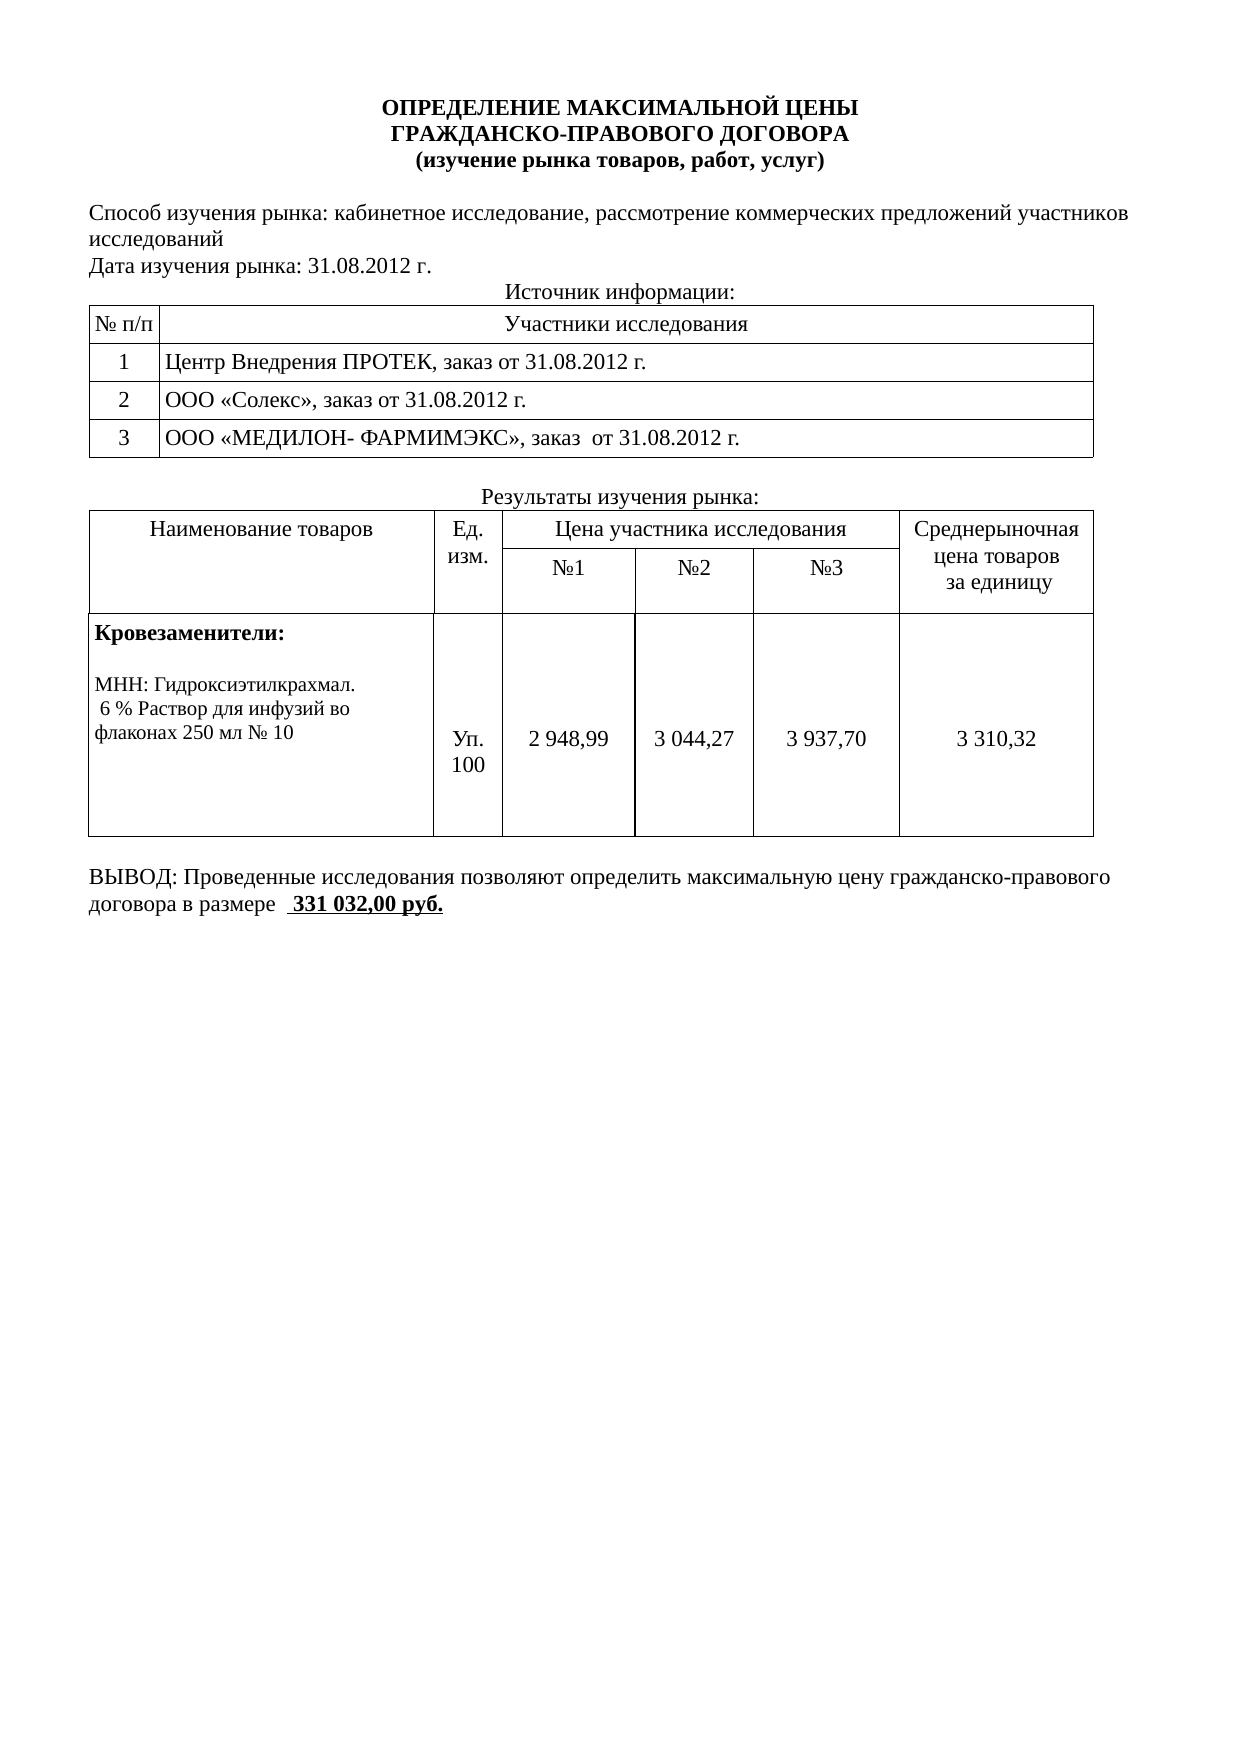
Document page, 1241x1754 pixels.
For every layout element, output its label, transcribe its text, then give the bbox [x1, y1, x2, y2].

table_cell 2 [90, 382, 159, 418]
table_header Наименование товаров [90, 511, 434, 613]
table_header Среднерыночная цена товаров за единицу [900, 511, 1093, 613]
table_cell 3 310,32 [900, 614, 1093, 836]
table_cell 3 044,27 [636, 614, 753, 836]
text ОПРЕДЕЛЕНИЕ МАКСИМАЛЬНОЙ ЦЕНЫ [89, 94, 1152, 120]
table_cell ООО «МЕДИЛОН- ФАРМИМЭКС», заказ от 31.08.2012 г. [160, 420, 1093, 457]
table_cell 3 937,70 [754, 614, 899, 836]
table_header Цена участника исследования [503, 511, 899, 547]
table_cell Кровезаменители: МНН: Гидроксиэтилкрахмал. 6 % Раствор для инфузий во флаконах 250 мл № 10 [89, 614, 433, 836]
text ГРАЖДАНСКО-ПРАВОВОГО ДОГОВОРА [89, 120, 1152, 146]
text Способ изучения рынка: кабинетное исследование, рассмотрение коммерческих предложений участников исследований [89, 199, 1152, 252]
table_header № п/п [90, 306, 159, 342]
text (изучение рынка товаров, работ, услуг) [89, 146, 1152, 173]
text Дата изучения рынка: 31.08.2012 г. [89, 252, 1152, 278]
table_cell 1 [90, 344, 159, 381]
table_header Ед. изм. [435, 511, 502, 613]
table_cell Уп. 100 [434, 614, 502, 836]
table_header Участники исследования [160, 306, 1093, 342]
table_cell №3 [754, 549, 899, 613]
text Результаты изучения рынка: [89, 483, 1152, 509]
table_cell 3 [90, 420, 159, 457]
table_cell №1 [503, 549, 635, 613]
table_cell Центр Внедрения ПРОТЕК, заказ от 31.08.2012 г. [160, 344, 1093, 381]
table_cell №2 [636, 549, 753, 613]
table_cell ООО «Солекс», заказ от 31.08.2012 г. [160, 382, 1093, 418]
text Источник информации: [89, 278, 1152, 304]
table_cell 2 948,99 [503, 614, 634, 836]
text ВЫВОД: Проведенные исследования позволяют определить максимальную цену гражданско-правового договора в размере 331 032,00 руб. [89, 863, 1152, 916]
